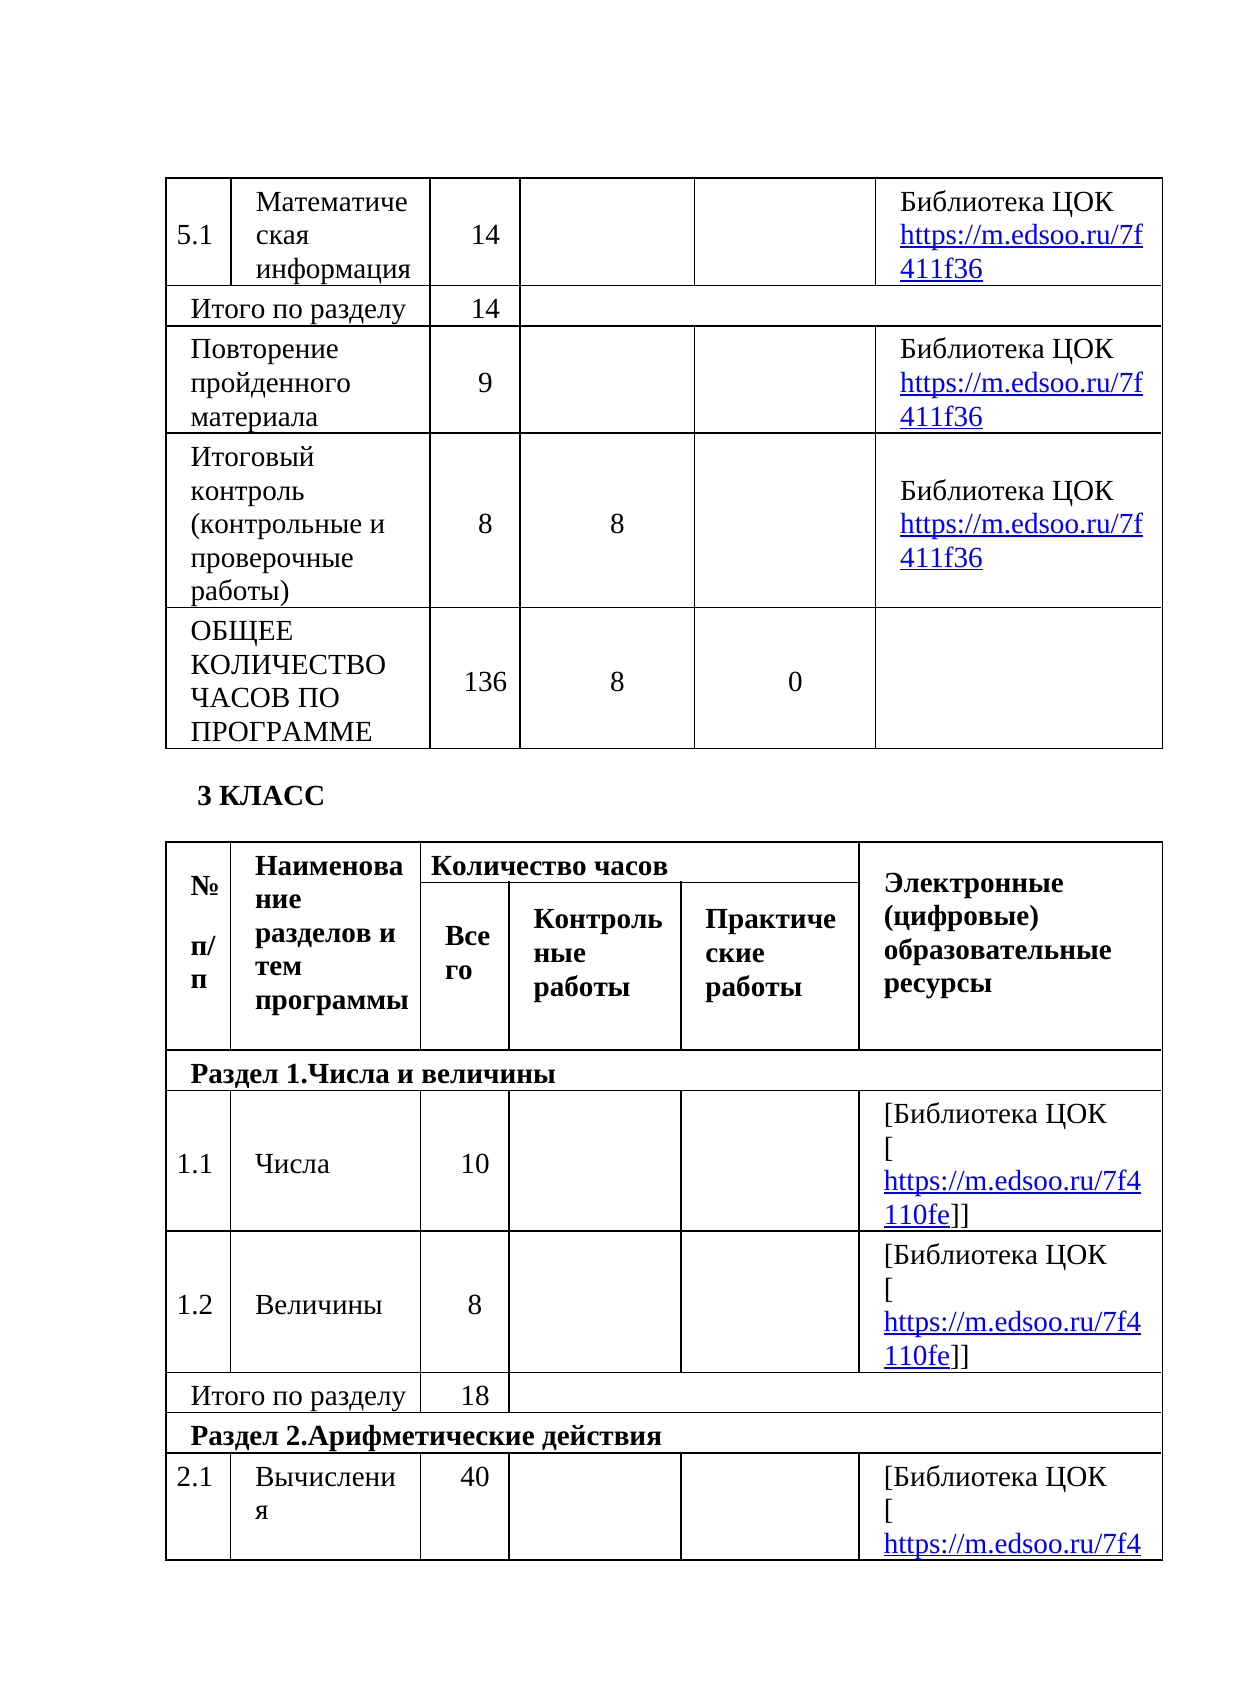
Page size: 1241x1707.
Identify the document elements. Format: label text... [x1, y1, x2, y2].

table_cell [521, 179, 694, 284]
table_cell Величины [231, 1232, 420, 1371]
table_cell Числа [231, 1091, 420, 1230]
table_cell 10 [421, 1091, 508, 1230]
table_cell ОБЩЕЕ КОЛИЧЕСТВО ЧАСОВ ПО ПРОГРАММЕ [167, 608, 429, 748]
table_cell [510, 1091, 680, 1230]
table_cell Раздел 1.Числа и величины [167, 1049, 1162, 1089]
text 3 КЛАСС [190, 778, 1152, 812]
table_cell [695, 434, 875, 607]
table_cell 40 [421, 1454, 508, 1559]
table_cell 8 [431, 434, 519, 607]
table_cell Раздел 2.Арифметические действия [167, 1412, 1162, 1452]
table_cell Итоговый контроль (контрольные и проверочные работы) [167, 434, 429, 607]
table_cell [682, 1232, 858, 1371]
table_cell [521, 327, 694, 432]
table_header Количество часов [421, 843, 858, 881]
table_cell [Библиотека ЦОК [https://m.edsoo.ru/7f4110fe]] [860, 1090, 1162, 1230]
table_cell [510, 1371, 1162, 1412]
table_cell [695, 179, 875, 284]
table_cell [682, 1454, 858, 1559]
table_cell 8 [521, 434, 694, 607]
table_cell 8 [521, 608, 694, 748]
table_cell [876, 325, 1162, 432]
table_cell 2.1 [167, 1454, 230, 1559]
table_cell [682, 1091, 858, 1230]
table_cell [876, 179, 1162, 284]
table_cell 8 [421, 1232, 508, 1371]
table_cell 1.1 [167, 1091, 230, 1230]
table_cell Итого по разделу [167, 286, 429, 325]
table_cell [521, 285, 1162, 325]
table_cell 0 [695, 608, 875, 748]
table_cell [510, 1232, 680, 1371]
table_cell Вычисления [231, 1454, 420, 1559]
table_cell 136 [431, 608, 519, 748]
table_cell [876, 607, 1162, 748]
table_cell 1.2 [167, 1232, 230, 1371]
table_cell 14 [431, 179, 519, 284]
table_cell 5.1 [167, 179, 230, 284]
table_cell [510, 1454, 680, 1559]
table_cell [860, 1452, 1162, 1559]
table_cell Повторение пройденного материала [167, 327, 429, 432]
table_cell Практические работы [682, 883, 858, 1049]
table_cell Библиотека ЦОК https://m.edsoo.ru/7f411f36 [876, 432, 1162, 607]
table_header Наименование разделов и тем программы [231, 843, 420, 1049]
table_header Электронные (цифровые) образовательные ресурсы [860, 843, 1162, 1049]
table_cell Контрольные работы [510, 883, 680, 1049]
table_cell 14 [431, 286, 519, 325]
table_cell Всего [421, 883, 508, 1049]
table_cell [695, 327, 875, 432]
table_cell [860, 1230, 1162, 1371]
table_cell Итого по разделу [167, 1373, 420, 1412]
table_header № п/п [167, 843, 230, 1049]
table_cell 18 [421, 1373, 508, 1412]
table_cell 9 [431, 327, 519, 432]
table_cell Математическая информация [232, 179, 429, 284]
